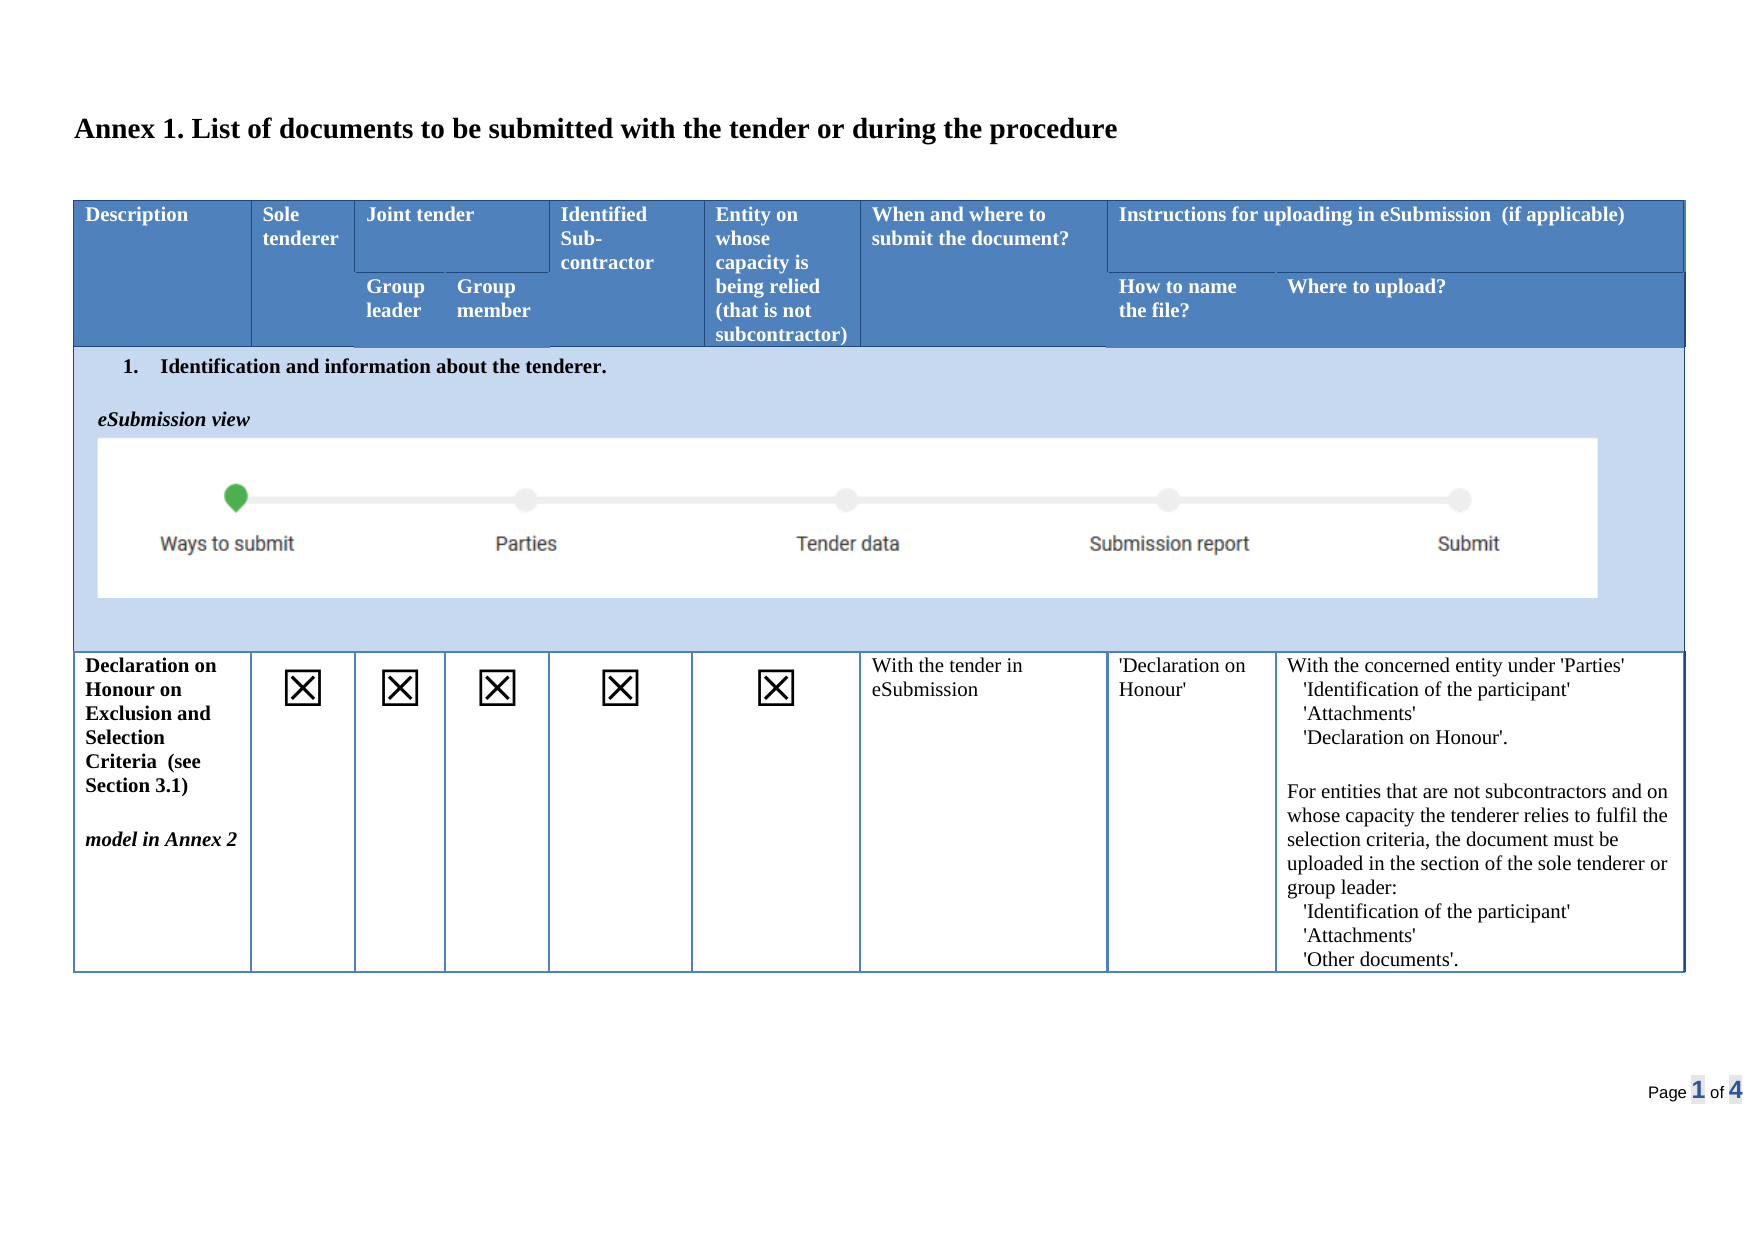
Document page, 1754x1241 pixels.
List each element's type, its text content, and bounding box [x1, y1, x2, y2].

table_header Joint tender [355, 201, 549, 272]
table_cell ☒ [446, 653, 548, 971]
table_cell How to name the file? [1109, 273, 1275, 346]
picture [97, 437, 1598, 598]
table_cell ☒ [252, 653, 354, 971]
table_cell Where to upload? [1277, 273, 1683, 346]
table_header Instructions for uploading in eSubmission (if applicable) [1108, 201, 1683, 272]
table_cell Group leader [356, 273, 444, 346]
table_header Entity on whose capacity is being relied (that is not subcontractor) [705, 201, 860, 346]
table_header Identified Sub-contractor [550, 201, 704, 346]
table_cell ☒ [550, 653, 691, 971]
table_header Description [74, 201, 251, 346]
table_cell With the concerned entity under 'Parties' 'Identification of the participant' 'Attachments' 'Declaration on Honour'. For entities that are not subcontractors and on whose capacity the tenderer relies to fulfil the selection criteria, the document must be uploaded in the section of the sole tenderer or group leader: 'Identification of the participant' 'Attachments' 'Other documents'. [1277, 653, 1683, 971]
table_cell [861, 653, 1106, 971]
table_cell Identification and information about the tenderer. eSubmission view [74, 347, 1684, 651]
table_header Sole tenderer [252, 201, 354, 346]
table_cell Declaration on Honour on Exclusion and Selection Criteria (see Section 3.1) model in Annex 2 [75, 653, 250, 971]
table_cell Group member [446, 273, 548, 346]
table_cell ☒ [356, 653, 444, 971]
table_cell 'Declaration on Honour' [1109, 653, 1275, 971]
table_header When and where to submit the document? [861, 201, 1107, 346]
table_cell ☒ [693, 653, 859, 971]
subtitle Annex 1. List of documents to be submitted with the tender or during the procedure [74, 111, 1683, 145]
